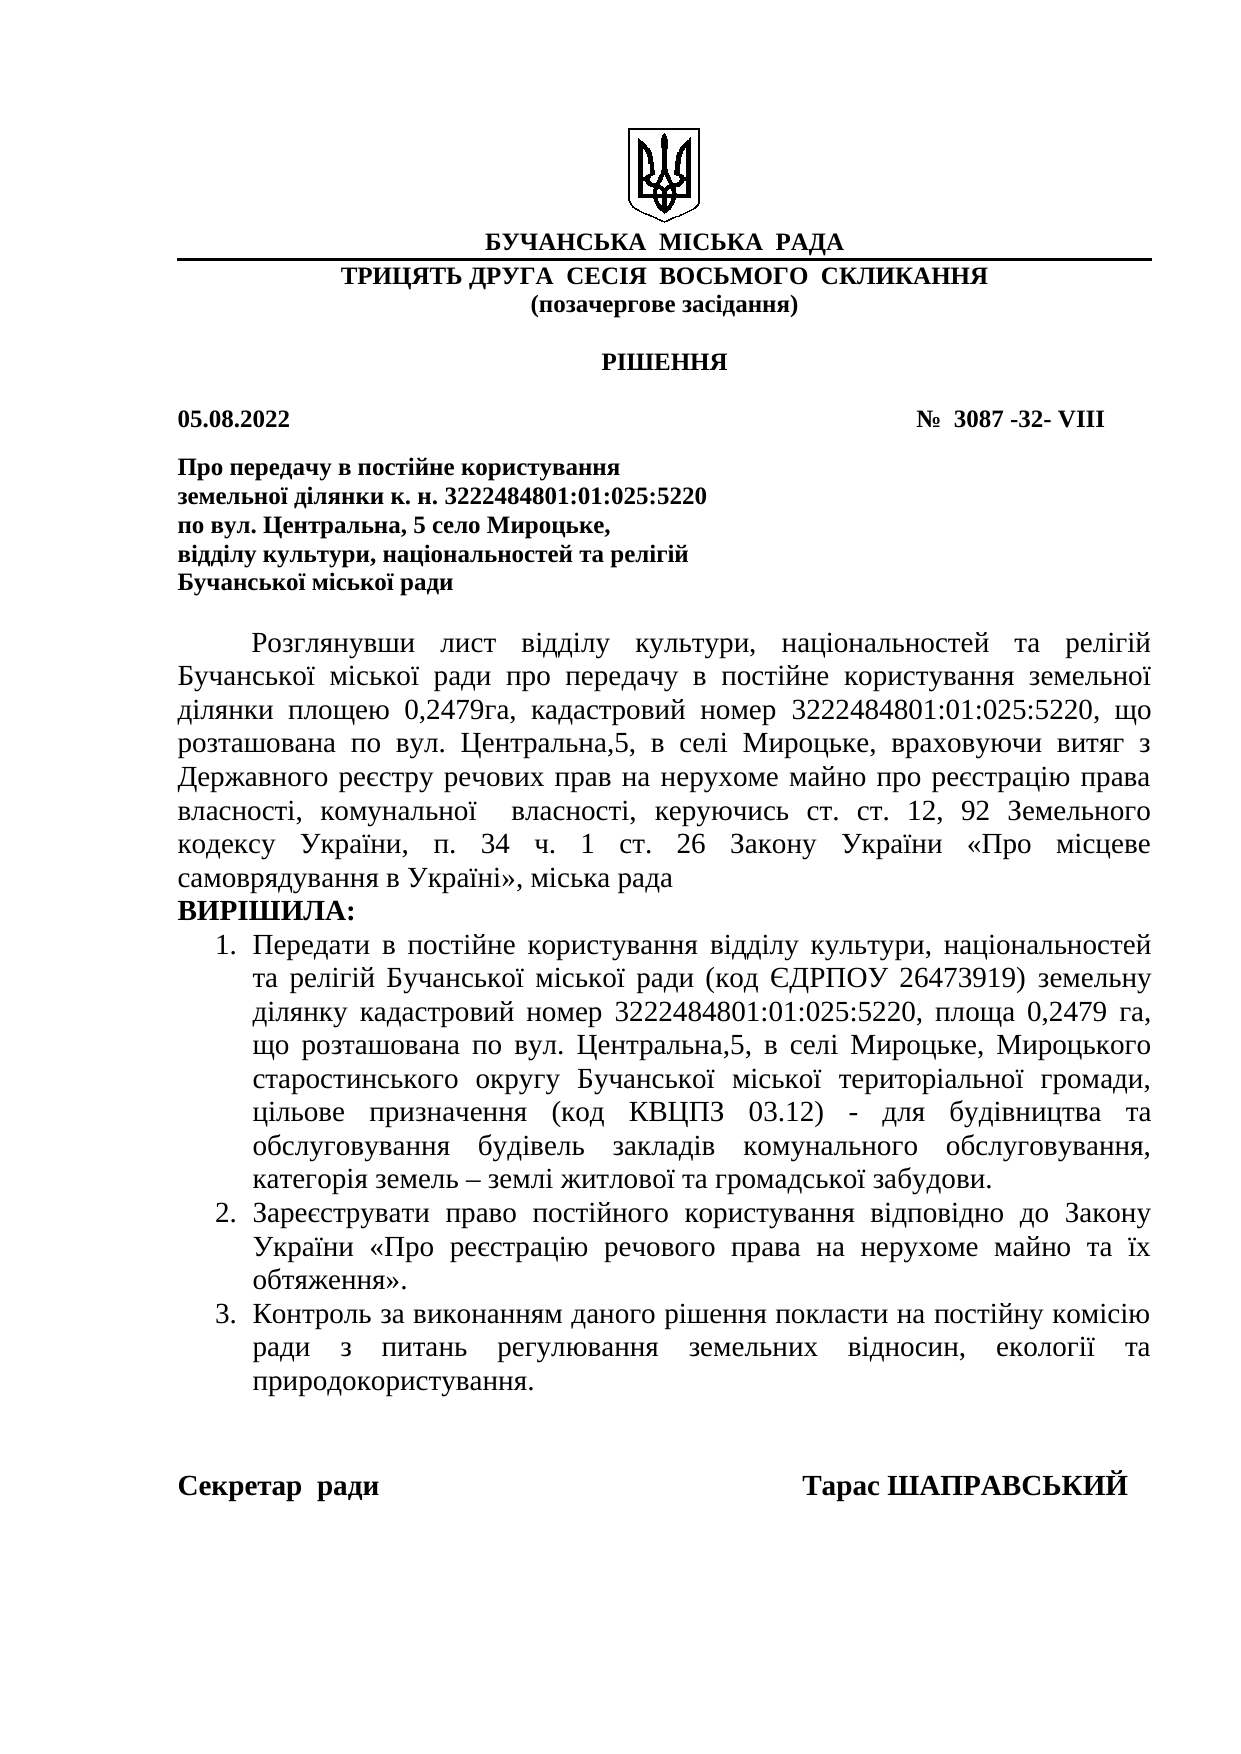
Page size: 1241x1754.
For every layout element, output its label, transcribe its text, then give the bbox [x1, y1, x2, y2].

text Про передачу в постійне користування [177, 452, 1152, 481]
text по вул. Центральна, 5 село Мироцьке, [177, 510, 1152, 539]
text Розглянувши лист відділу культури, національностей та релігій Бучанської міської ради про передачу в постійне користування земельної ділянки площею 0,2479га, кадастровий номер 3222484801:01:025:5220, що розташована по вул. Центральна,5, в селі Мироцьке, враховуючи витяг з Державного реєстру речових прав на нерухоме майно про реєстрацію права власності, комунальної власності, керуючись ст. ст. 12, 92 Земельного кодексу України, п. 34 ч. 1 ст. 26 Закону України «Про місцеве самоврядування в Україні», міська рада [177, 625, 1152, 893]
list Передати в постійне користування відділу культури, національностей та релігій Бучанської міської ради (код ЄДРПОУ 26473919) земельну ділянку кадастровий номер 3222484801:01:025:5220, площа 0,2479 га, що розташована по вул. Центральна,5, в селі Мироцьке, Мироцького старостинського округу Бучанської міської територіальної громади, цільове призначення (код КВЦПЗ 03.12) - для будівництва та обслуговування будівель закладів комунального обслуговування, категорія земель – землі житлової та громадської забудови. [215, 927, 1152, 1195]
text Бучанської міської ради [177, 567, 1152, 596]
text РІШЕННЯ [177, 347, 1152, 376]
text ТРИЦЯТЬ ДРУГА СЕСІЯ ВОСЬМОГО СКЛИКАННЯ [177, 261, 1152, 289]
text земельної ділянки к. н. 3222484801:01:025:5220 [177, 481, 1152, 510]
text Секретар ради Тарас ШАПРАВСЬКИЙ [177, 1468, 1152, 1502]
text (позачергове засідання) [177, 289, 1152, 318]
text БУЧАНСЬКА МІСЬКА РАДА [177, 227, 1152, 258]
list Контроль за виконанням даного рішення покласти на постійну комісію ради з питань регулювання земельних відносин, екології та природокористування. [215, 1296, 1152, 1396]
list Зареєструвати право постійного користування відповідно до Закону України «Про реєстрацію речового права на нерухоме майно та їх обтяження». [215, 1195, 1152, 1296]
text ВИРІШИЛА: [177, 893, 1152, 927]
text відділу культури, національностей та релігій [177, 539, 1152, 567]
text 05.08.2022 № 3087 -32- VІІІ [177, 404, 1152, 433]
